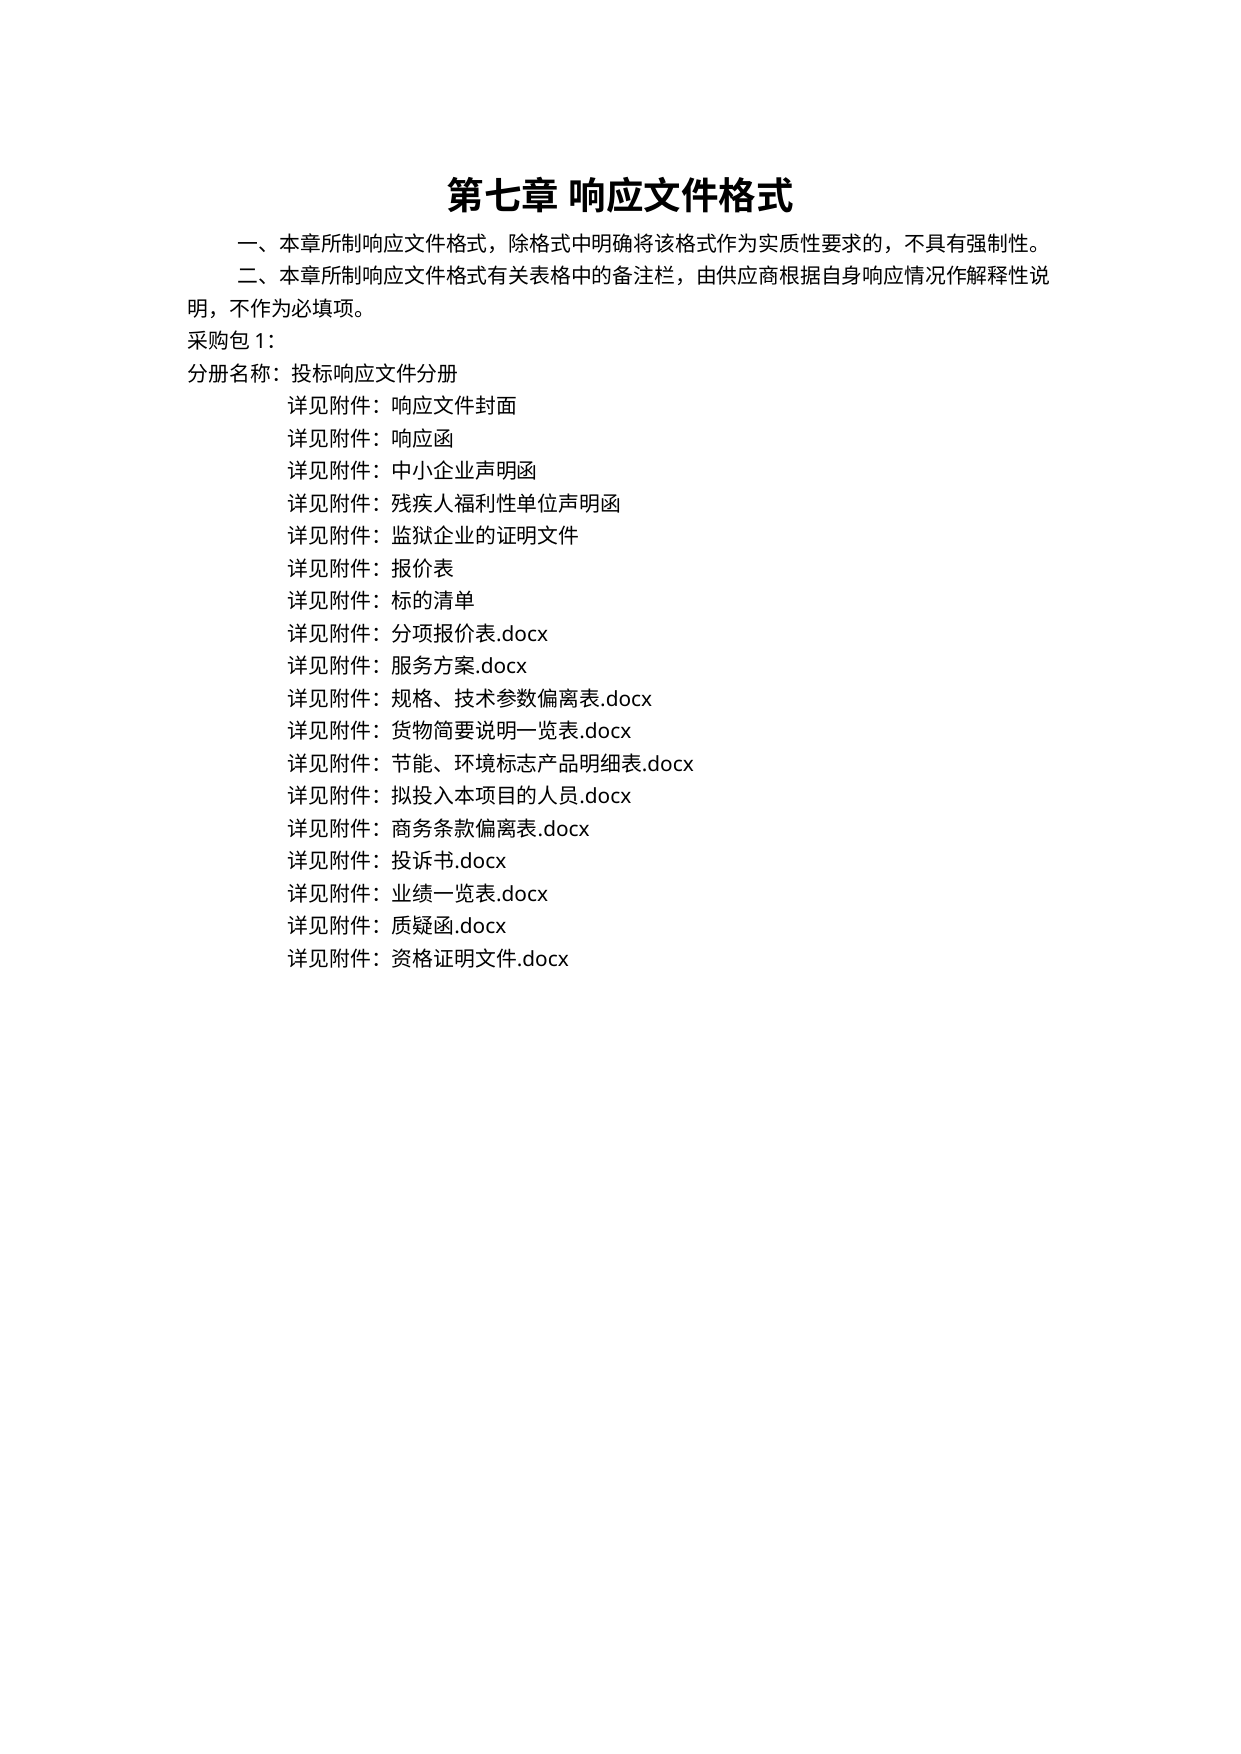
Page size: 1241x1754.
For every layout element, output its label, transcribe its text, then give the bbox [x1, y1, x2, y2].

text 二、本章所制响应文件格式有关表格中的备注栏，由供应商根据自身响应情况作解释性说明，不作为必填项。 [187, 259, 1053, 324]
text 详见附件：规格、技术参数偏离表.docx [187, 682, 1053, 714]
text 详见附件：节能、环境标志产品明细表.docx [187, 747, 1053, 779]
text 分册名称：投标响应文件分册 [187, 357, 1053, 389]
text 详见附件：质疑函.docx [187, 909, 1053, 942]
text 详见附件：商务条款偏离表.docx [187, 812, 1053, 844]
text 详见附件：分项报价表.docx [187, 617, 1053, 649]
text 详见附件：响应函 [187, 422, 1053, 454]
text 详见附件：残疾人福利性单位声明函 [187, 487, 1053, 519]
text 详见附件：业绩一览表.docx [187, 877, 1053, 909]
text 详见附件：资格证明文件.docx [187, 942, 1053, 974]
text 详见附件：响应文件封面 [187, 389, 1053, 422]
text 详见附件：服务方案.docx [187, 649, 1053, 682]
text 一、本章所制响应文件格式，除格式中明确将该格式作为实质性要求的，不具有强制性。 [187, 227, 1053, 259]
text 详见附件：货物简要说明一览表.docx [187, 714, 1053, 747]
text 第七章 响应文件格式 [187, 162, 1053, 227]
text 详见附件：监狱企业的证明文件 [187, 519, 1053, 552]
text 详见附件：投诉书.docx [187, 844, 1053, 877]
text 详见附件：报价表 [187, 552, 1053, 584]
text 详见附件：标的清单 [187, 584, 1053, 617]
text 采购包1： [187, 324, 1053, 357]
text 详见附件：拟投入本项目的人员.docx [187, 779, 1053, 812]
text 详见附件：中小企业声明函 [187, 454, 1053, 487]
